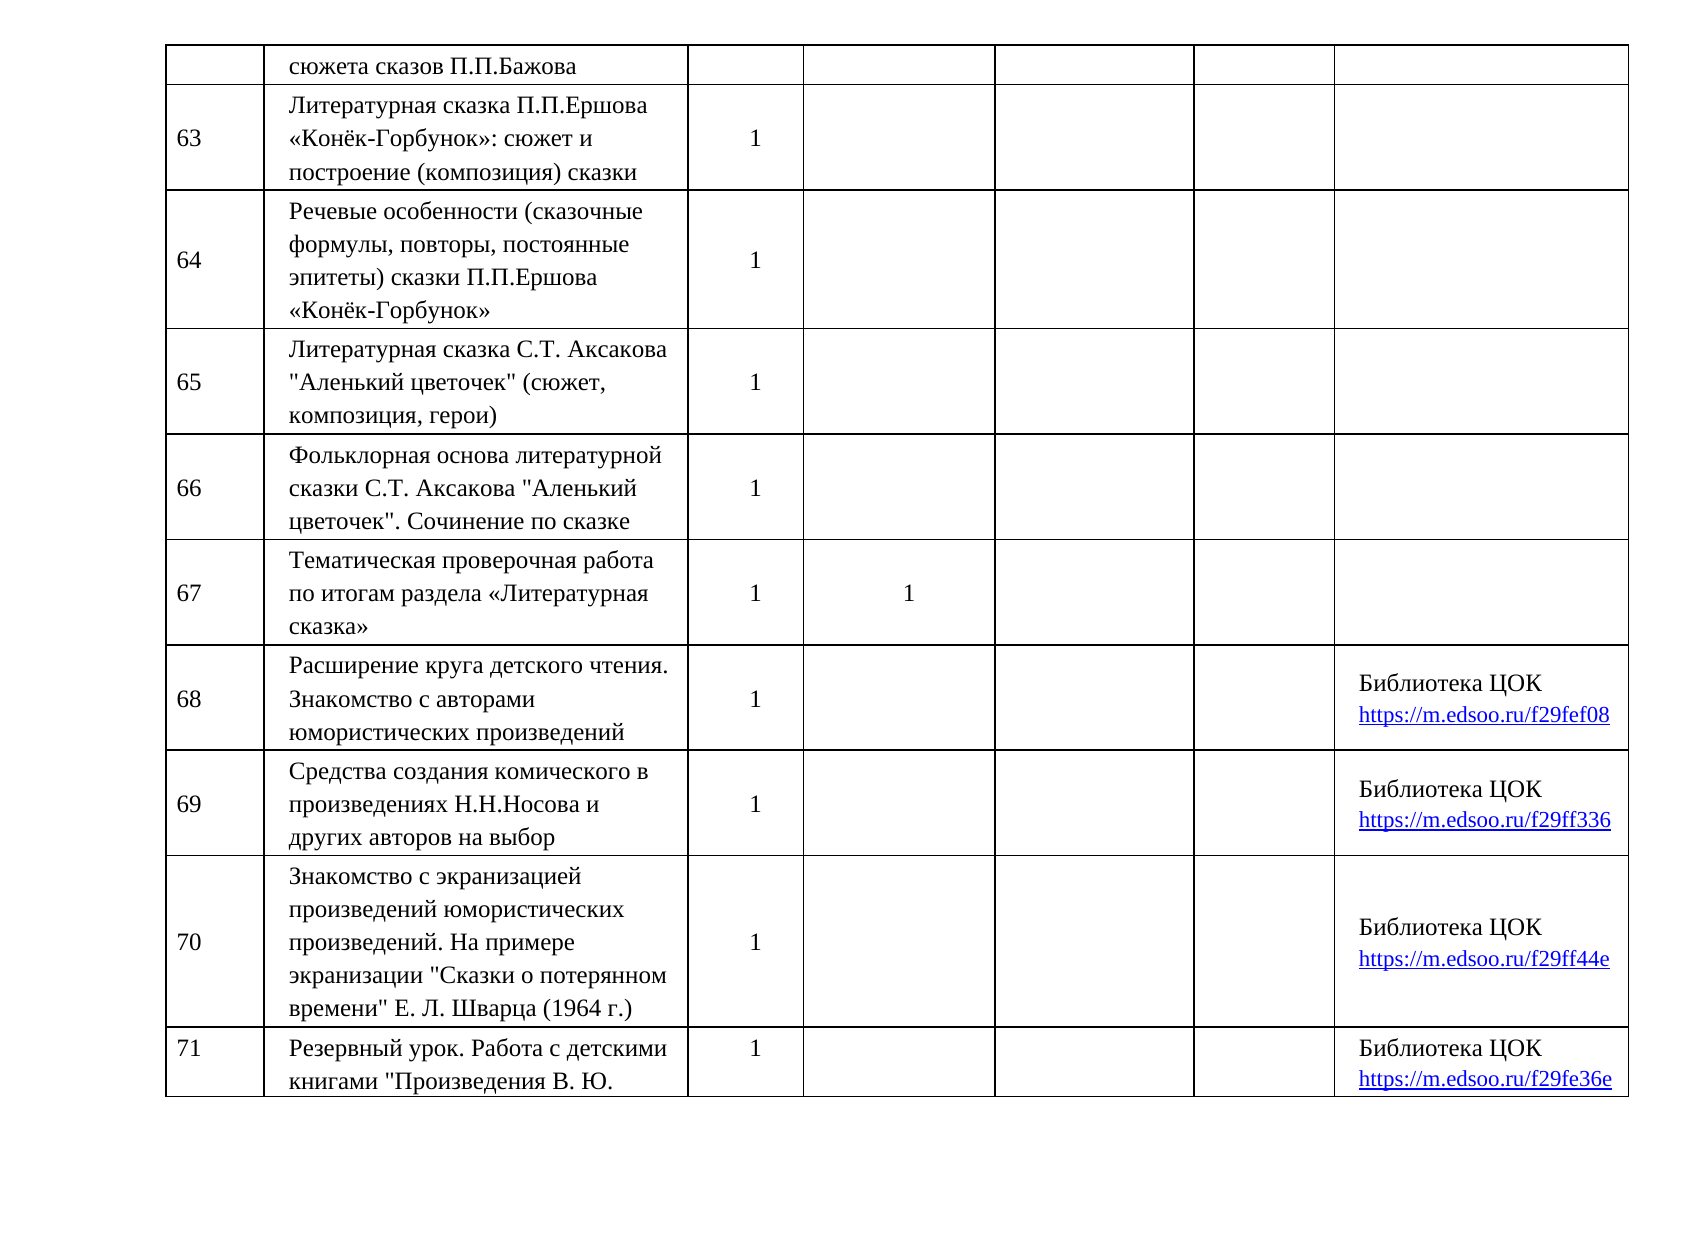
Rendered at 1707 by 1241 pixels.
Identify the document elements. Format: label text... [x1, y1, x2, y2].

table_cell [1195, 540, 1334, 644]
table_cell [804, 46, 994, 84]
table_cell Библиотека ЦОК https://m.edsoo.ru/f29ff336 [1335, 751, 1628, 855]
table_cell [1195, 85, 1334, 189]
table_cell 70 [167, 856, 263, 1026]
table_cell 1 [689, 191, 803, 328]
table_cell [996, 646, 1193, 749]
table_cell 64 [167, 191, 263, 328]
table_cell 68 [167, 646, 263, 749]
table_cell [996, 46, 1193, 84]
table_cell [804, 646, 994, 749]
table_cell 71 [167, 1028, 263, 1096]
table_cell 1 [689, 85, 803, 189]
table_cell 1 [689, 751, 803, 855]
table_cell 1 [689, 856, 803, 1026]
table_cell [1195, 46, 1334, 84]
table_cell Библиотека ЦОК https://m.edsoo.ru/f29fef08 [1335, 646, 1628, 749]
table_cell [265, 46, 687, 84]
table_cell [804, 191, 994, 328]
table_cell 1 [689, 646, 803, 749]
table_cell Литературная сказка П.П.Ершова «Конёк-Горбунок»: сюжет и построение (композиция) сказки [265, 85, 687, 189]
table_cell Библиотека ЦОК https://m.edsoo.ru/f29ff44e [1335, 856, 1628, 1026]
table_cell [996, 329, 1193, 433]
table_cell [804, 856, 994, 1026]
table_cell [996, 191, 1193, 328]
table_cell [1195, 329, 1334, 433]
table_cell [1335, 435, 1628, 538]
table_cell 1 [689, 329, 803, 433]
table_cell [1195, 751, 1334, 855]
table_cell [1335, 540, 1628, 644]
table_cell 67 [167, 540, 263, 644]
table_cell [1335, 85, 1628, 189]
table_cell [804, 751, 994, 855]
table_cell 1 [804, 540, 994, 644]
table_cell [804, 1028, 994, 1096]
table_cell 69 [167, 751, 263, 855]
table_cell [996, 85, 1193, 189]
table_cell [1195, 1028, 1334, 1096]
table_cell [1335, 1028, 1628, 1096]
table_cell [1335, 46, 1628, 84]
table_cell [1195, 646, 1334, 749]
table_cell Средства создания комического в произведениях Н.Н.Носова и других авторов на выбор [265, 751, 687, 855]
table_cell [996, 856, 1193, 1026]
table_cell Фольклорная основа литературной сказки С.Т. Аксакова "Аленький цветочек". Сочинение по сказке [265, 435, 687, 538]
table_cell [1195, 856, 1334, 1026]
table_cell [804, 435, 994, 538]
table_cell Литературная сказка С.Т. Аксакова "Аленький цветочек" (сюжет, композиция, герои) [265, 329, 687, 433]
table_cell Речевые особенности (сказочные формулы, повторы, постоянные эпитеты) сказки П.П.Ершова «Конёк-Горбунок» [265, 191, 687, 328]
table_cell Расширение круга детского чтения. Знакомство с авторами юмористических произведений [265, 646, 687, 749]
table_cell [996, 751, 1193, 855]
table_cell 65 [167, 329, 263, 433]
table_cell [265, 1028, 687, 1096]
table_cell [804, 329, 994, 433]
table_cell Тематическая проверочная работа по итогам раздела «Литературная сказка» [265, 540, 687, 644]
table_cell [1335, 191, 1628, 328]
table_cell [1195, 191, 1334, 328]
table_cell [996, 540, 1193, 644]
table_cell Знакомство с экранизацией произведений юмористических произведений. На примере экранизации "Сказки о потерянном времени" Е. Л. Шварца (1964 г.) [265, 856, 687, 1026]
table_cell [1335, 329, 1628, 433]
table_cell 1 [689, 435, 803, 538]
table_cell 1 [689, 540, 803, 644]
table_cell 63 [167, 85, 263, 189]
table_cell [804, 85, 994, 189]
table_cell 1 [689, 1028, 803, 1096]
table_cell 62 [167, 46, 263, 84]
table_cell [996, 435, 1193, 538]
table_cell [996, 1028, 1193, 1096]
table_cell 1 [689, 46, 803, 84]
table_cell [1195, 435, 1334, 538]
table_cell 66 [167, 435, 263, 538]
